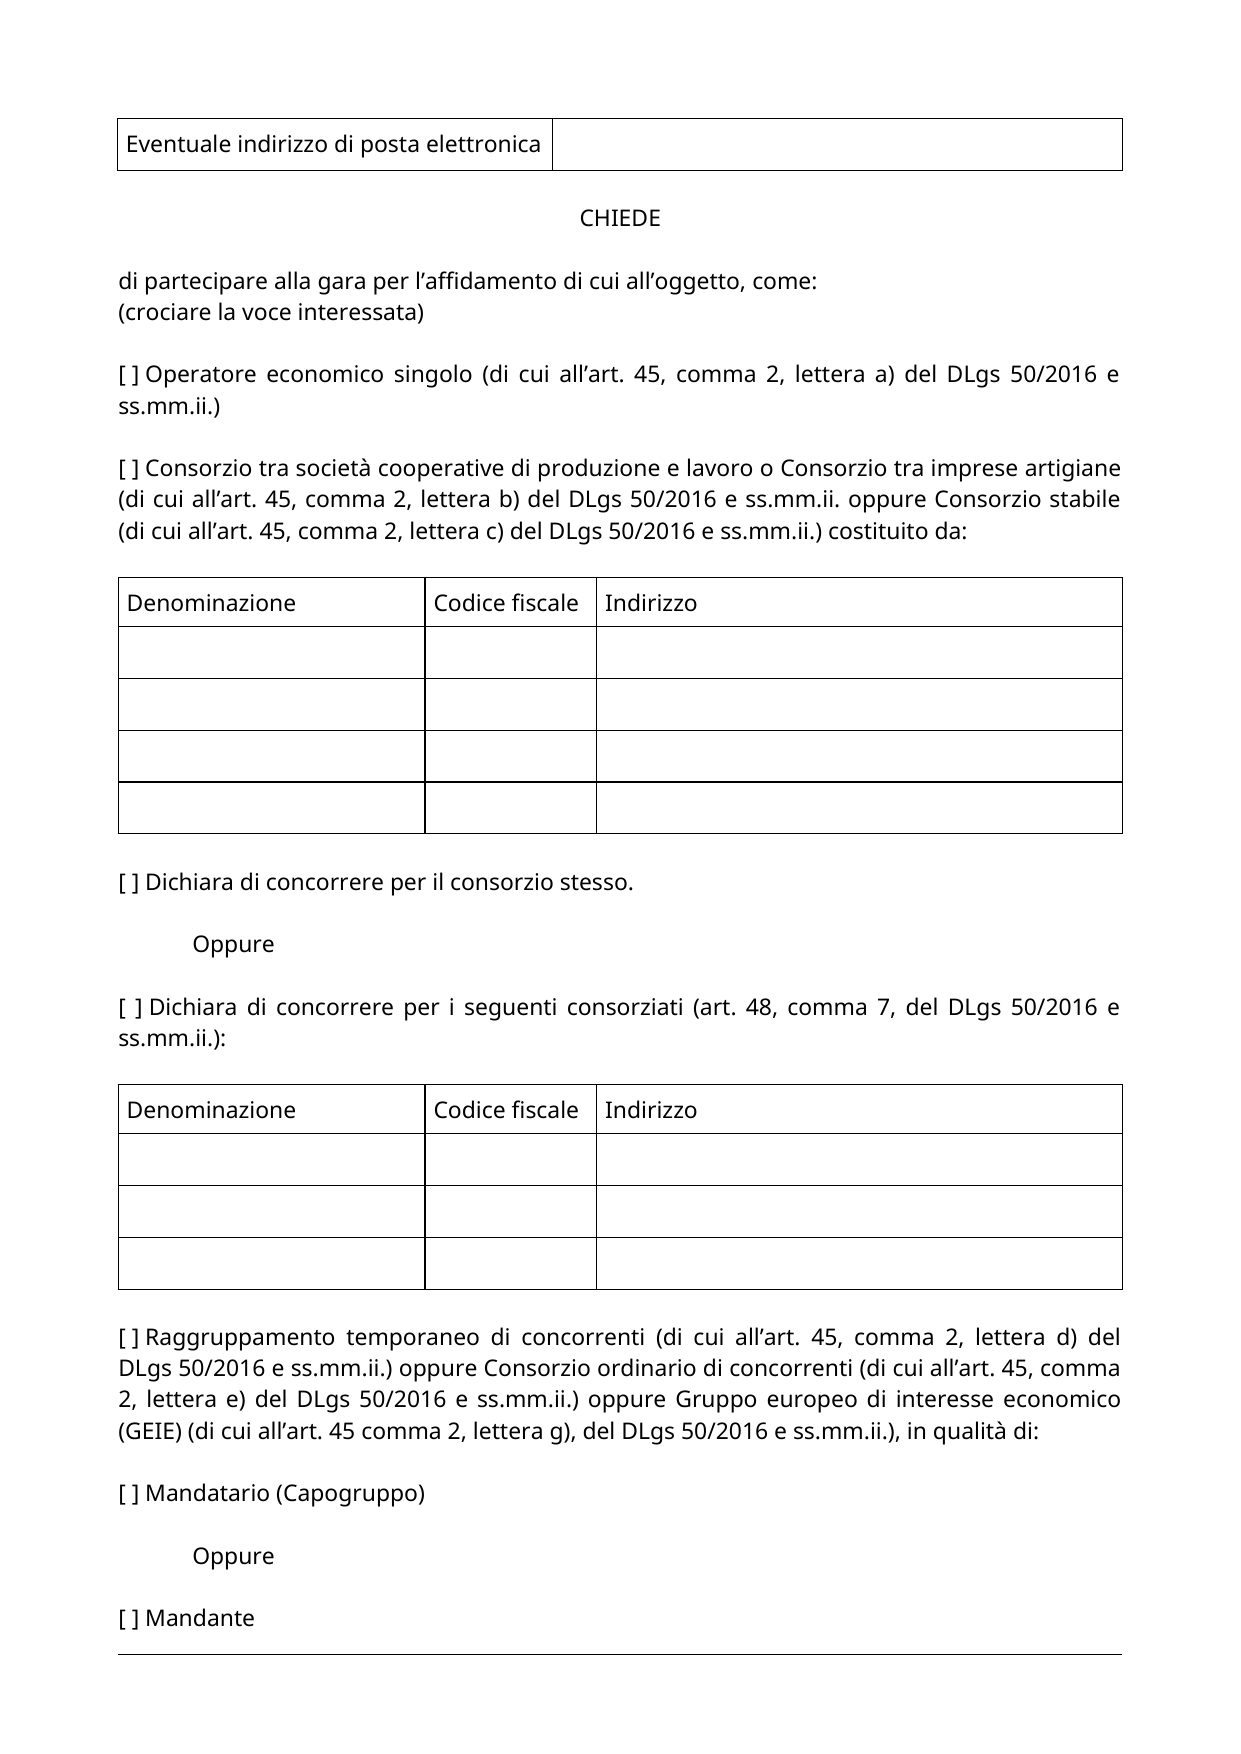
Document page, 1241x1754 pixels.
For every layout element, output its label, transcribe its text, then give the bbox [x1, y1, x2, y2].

table_header Denominazione [119, 578, 424, 626]
table_cell Eventuale indirizzo di posta elettronica [118, 119, 552, 170]
table_header Codice fiscale [426, 1085, 596, 1133]
table_header Denominazione [119, 1085, 424, 1133]
table_cell [597, 783, 1122, 833]
table_cell [119, 1134, 424, 1185]
text [ ] Dichiara di concorrere per il consorzio stesso. [118, 866, 1122, 897]
text Oppure [118, 928, 1122, 959]
text [ ] Raggruppamento temporaneo di concorrenti (di cui all’art. 45, comma 2, lettera d) del DLgs 50/2016 e ss.mm.ii.) oppure Consorzio ordinario di concorrenti (di cui all’art. 45, comma 2, lettera e) del DLgs 50/2016 e ss.mm.ii.) oppure Gruppo europeo di interesse economico (GEIE) (di cui all’art. 45 comma 2, lettera g), del DLgs 50/2016 e ss.mm.ii.), in qualità di: [118, 1321, 1122, 1446]
table_cell [597, 1134, 1122, 1185]
table_cell [426, 679, 596, 730]
table_header Indirizzo [597, 578, 1122, 626]
table_cell [426, 731, 596, 781]
table_header Indirizzo [597, 1085, 1122, 1133]
table_cell [119, 679, 424, 730]
table_cell [426, 1238, 596, 1288]
text [ ] Mandatario (Capogruppo) [118, 1477, 1122, 1508]
text [ ] Operatore economico singolo (di cui all’art. 45, comma 2, lettera a) del DLgs 50/2016 e ss.mm.ii.) [118, 358, 1122, 421]
table_cell [426, 783, 596, 833]
text di partecipare alla gara per l’affidamento di cui all’oggetto, come: [118, 265, 1122, 296]
table_cell [119, 731, 424, 781]
table_cell [553, 119, 1122, 170]
table_cell [597, 1186, 1122, 1237]
table_cell [119, 627, 424, 678]
table_cell [119, 783, 424, 833]
text (crociare la voce interessata) [118, 296, 1122, 327]
table_cell [426, 1134, 596, 1185]
table_cell [426, 1186, 596, 1237]
table_header Codice fiscale [426, 578, 596, 626]
table_cell [597, 679, 1122, 730]
text [ ] Mandante [118, 1602, 1122, 1633]
text [ ] Dichiara di concorrere per i seguenti consorziati (art. 48, comma 7, del DLgs 50/2016 e ss.mm.ii.): [118, 991, 1122, 1053]
table_cell [597, 1238, 1122, 1288]
table_cell [426, 627, 596, 678]
text CHIEDE [118, 202, 1122, 233]
table_cell [597, 627, 1122, 678]
text Oppure [118, 1539, 1122, 1571]
table_cell [119, 1238, 424, 1288]
table_cell [119, 1186, 424, 1237]
text [ ] Consorzio tra società cooperative di produzione e lavoro o Consorzio tra imprese artigiane (di cui all’art. 45, comma 2, lettera b) del DLgs 50/2016 e ss.mm.ii. oppure Consorzio stabile (di cui all’art. 45, comma 2, lettera c) del DLgs 50/2016 e ss.mm.ii.) costituito da: [118, 452, 1122, 546]
table_cell [597, 731, 1122, 781]
